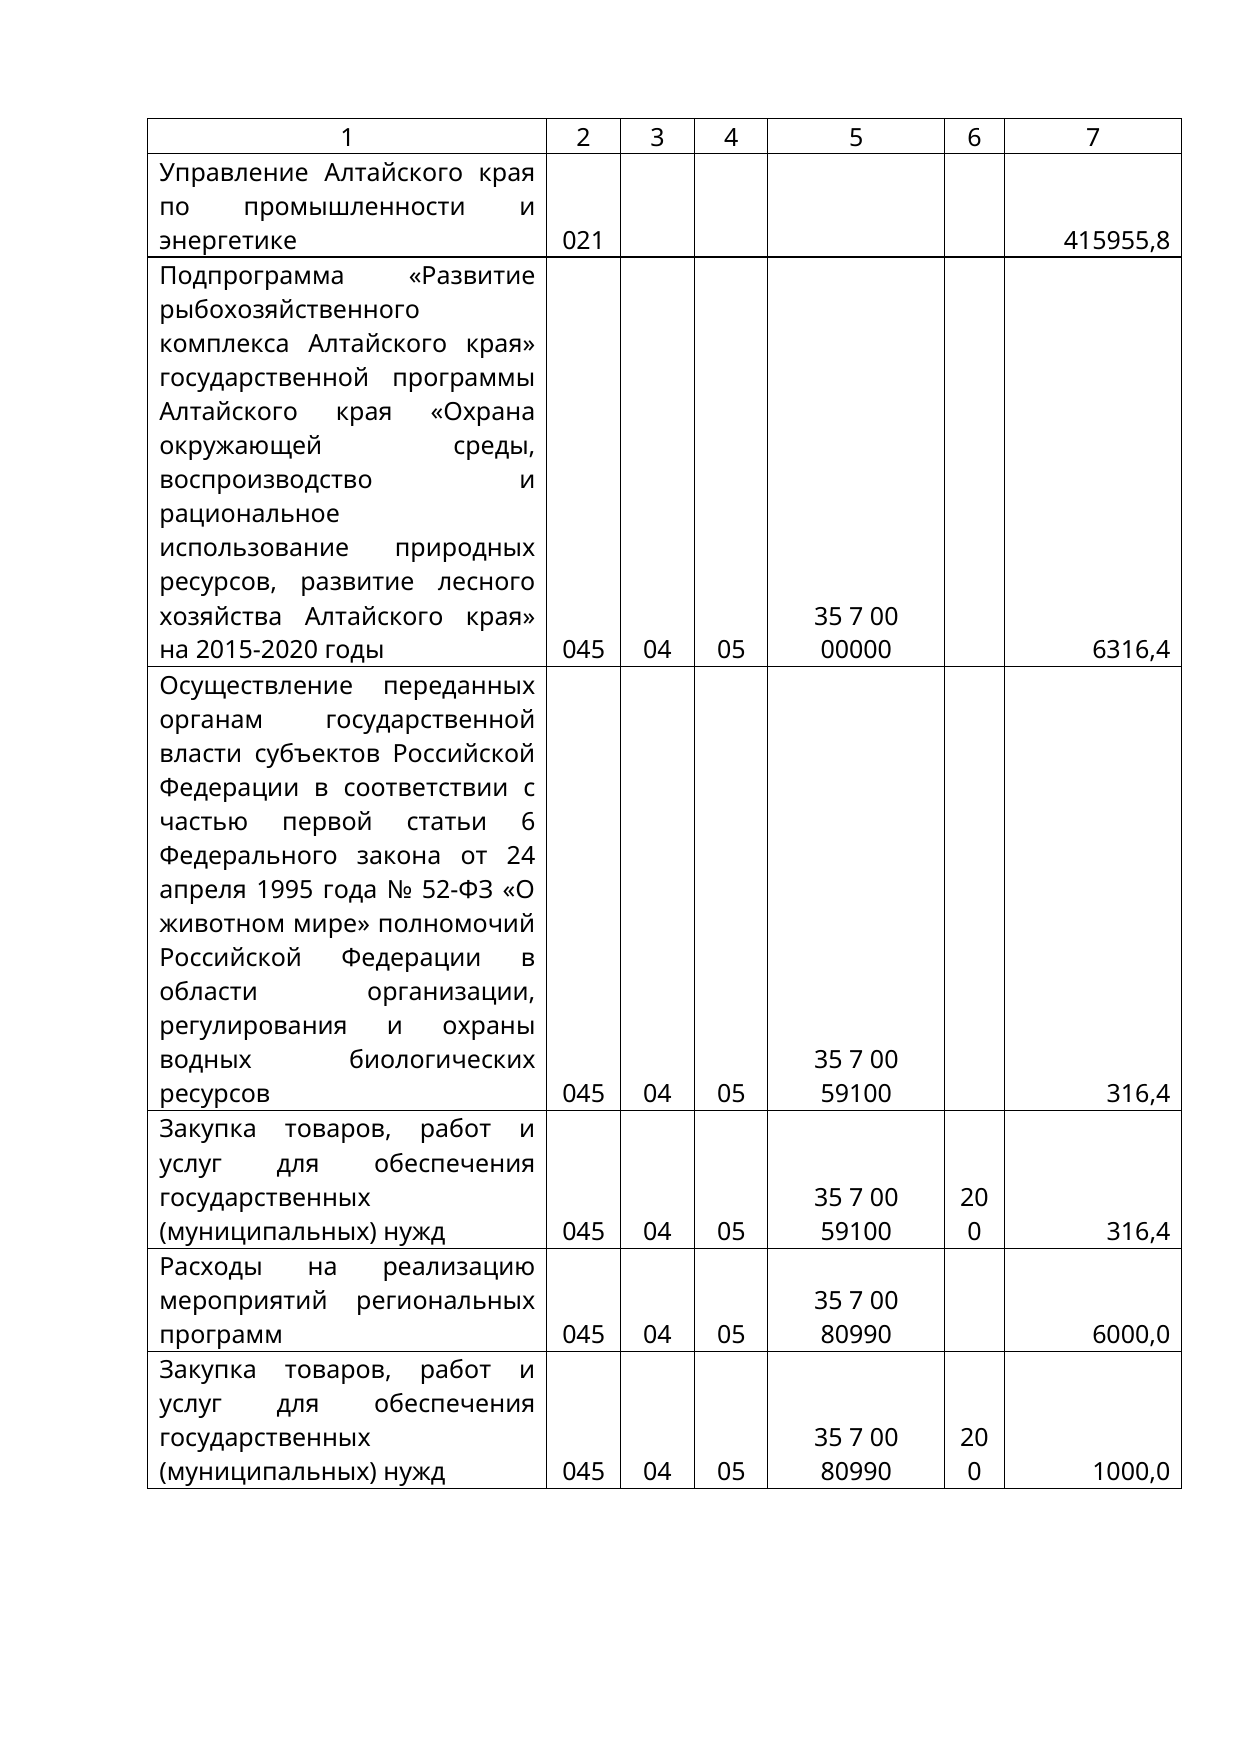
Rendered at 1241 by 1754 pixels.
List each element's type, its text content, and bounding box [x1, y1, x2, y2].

table_cell 35 7 00 80990 [768, 1352, 944, 1488]
table_cell [695, 154, 767, 256]
table_cell Закупка товаров, работ и услуг для обеспечения государственных (муниципальных) нужд [148, 1111, 546, 1247]
table_cell 200 [945, 1111, 1004, 1247]
table_cell 04 [621, 1249, 694, 1351]
table_cell 045 [547, 1111, 620, 1247]
table_cell 05 [695, 1111, 767, 1247]
table_header 7 [1005, 119, 1181, 153]
table_cell 35 7 00 00000 [768, 258, 944, 666]
table_cell 1000,0 [1005, 1352, 1181, 1488]
table_cell 045 [547, 667, 620, 1110]
table_cell 35 7 00 59100 [768, 667, 944, 1110]
table_cell Осуществление переданных органам государственной власти субъектов Российской Федерации в соответствии с частью первой статьи 6 Федерального закона от 24 апреля 1995 года № 52-ФЗ «О животном мире» полномочий Российской Федерации в области организации, регулирования и охраны водных биологических ресурсов [148, 667, 546, 1110]
table_cell [945, 258, 1004, 666]
table_cell 35 7 00 80990 [768, 1249, 944, 1351]
table_cell 04 [621, 258, 694, 666]
table_cell 316,4 [1005, 667, 1181, 1110]
table_cell 05 [695, 667, 767, 1110]
table_cell 021 [547, 154, 620, 256]
table_header 1 [148, 119, 546, 153]
table_cell 04 [621, 1352, 694, 1488]
table_header 2 [547, 119, 620, 153]
table_cell 05 [695, 1249, 767, 1351]
table_cell [768, 154, 944, 256]
table_cell 045 [547, 1352, 620, 1488]
table_cell 05 [695, 1352, 767, 1488]
table_header 6 [945, 119, 1004, 153]
table_cell 6316,4 [1005, 258, 1181, 666]
table_cell 04 [621, 667, 694, 1110]
table_header 5 [768, 119, 944, 153]
table_cell [621, 154, 694, 256]
table_cell [945, 1249, 1004, 1351]
table_cell Управление Алтайского края по промышленности и энергетике [148, 154, 546, 256]
table_cell Расходы на реализацию мероприятий региональных программ [148, 1249, 546, 1351]
table_cell 316,4 [1005, 1111, 1181, 1247]
table_cell [945, 667, 1004, 1110]
table_cell Подпрограмма «Развитие рыбохозяйственного комплекса Алтайского края» государственной программы Алтайского края «Охрана окружающей среды, воспроизводство и рациональное использование природных ресурсов, развитие лесного хозяйства Алтайского края» на 2015-2020 годы [148, 258, 546, 666]
table_cell 6000,0 [1005, 1249, 1181, 1351]
table_cell 35 7 00 59100 [768, 1111, 944, 1247]
table_cell 200 [945, 1352, 1004, 1488]
table_header 3 [621, 119, 694, 153]
table_header 4 [695, 119, 767, 153]
table_cell Закупка товаров, работ и услуг для обеспечения государственных (муниципальных) нужд [148, 1352, 546, 1488]
table_cell 05 [695, 258, 767, 666]
table_cell 045 [547, 258, 620, 666]
table_cell 415955,8 [1005, 154, 1181, 256]
table_cell 04 [621, 1111, 694, 1247]
table_cell 045 [547, 1249, 620, 1351]
table_cell [945, 154, 1004, 256]
